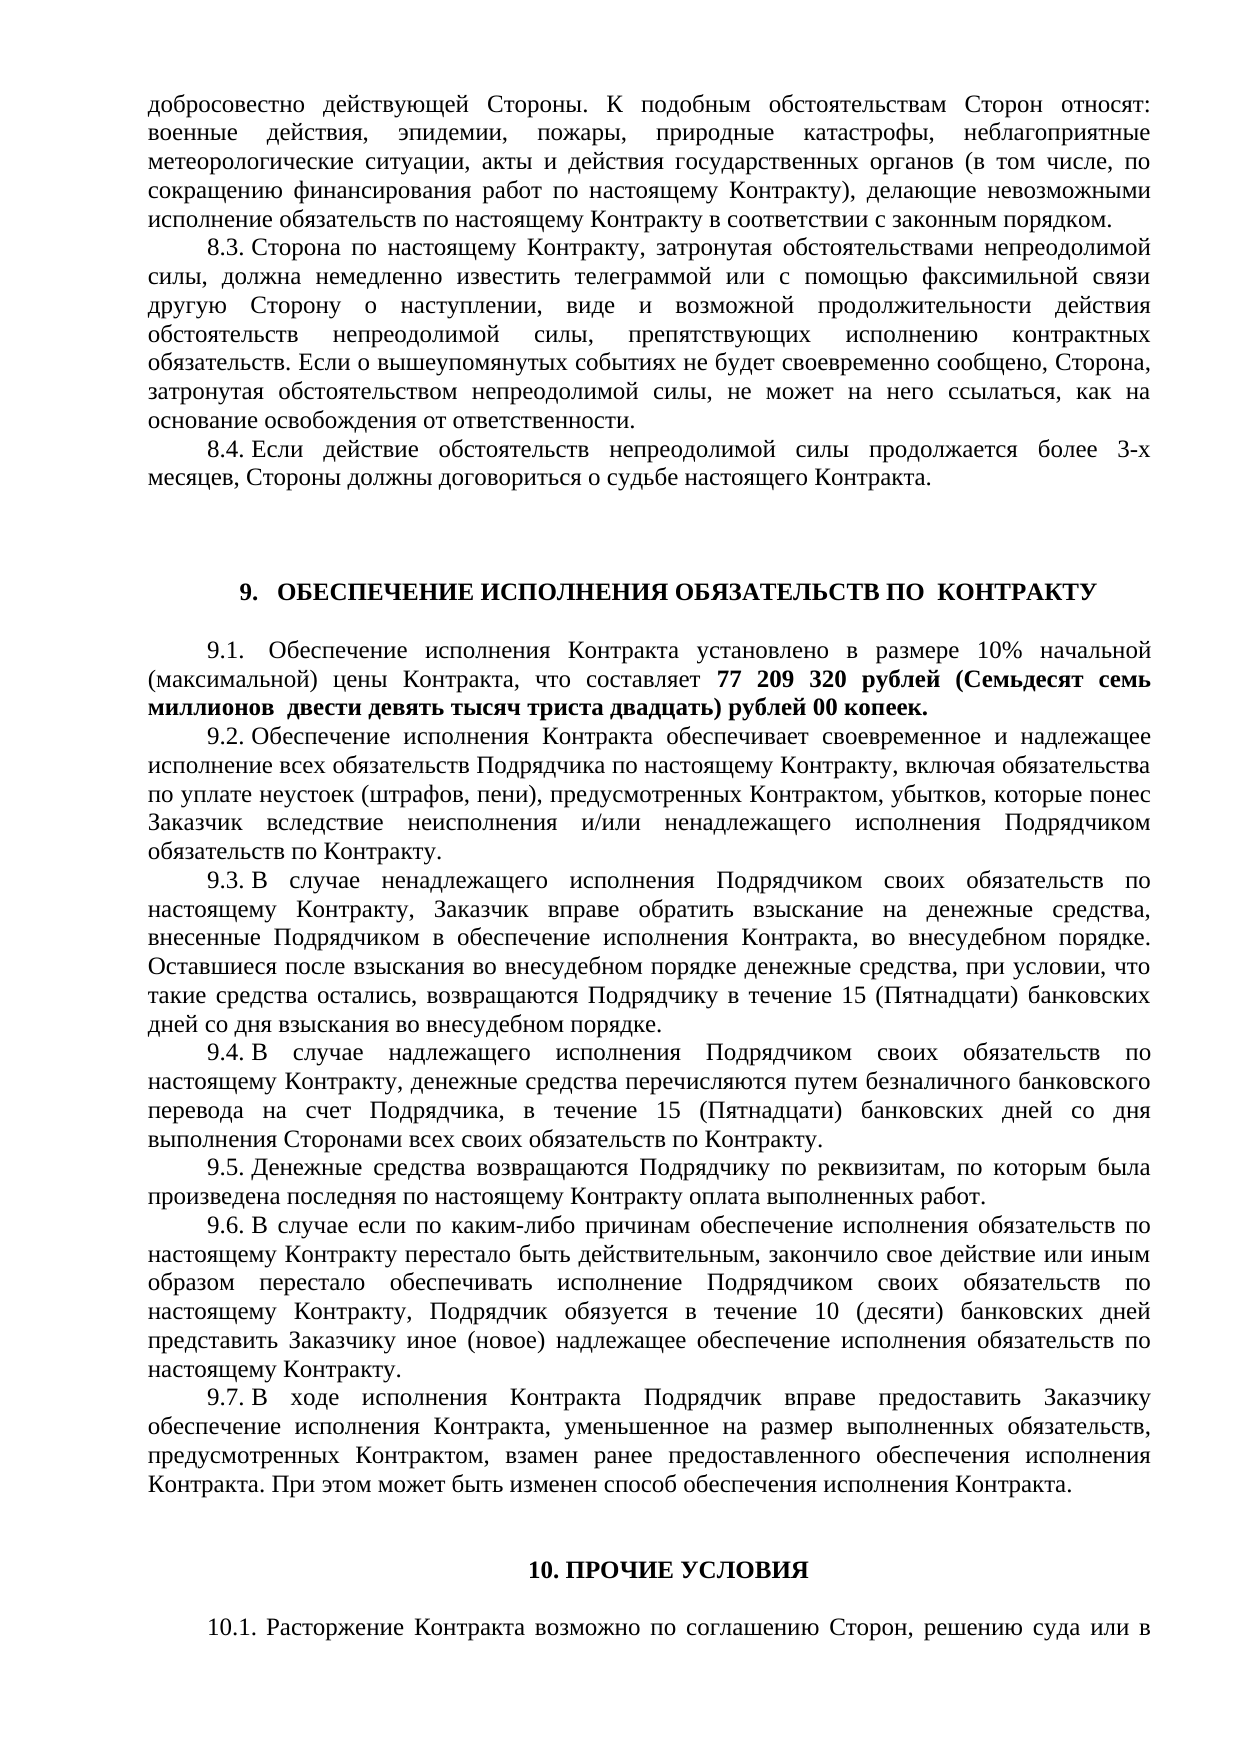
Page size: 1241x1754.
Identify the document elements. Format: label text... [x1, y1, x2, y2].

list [148, 89, 1152, 232]
list Если действие обстоятельств непреодолимой силы продолжается более 3-х месяцев, Стороны должны договориться о судьбе настоящего Контракта. [148, 434, 1152, 491]
list ОБЕСПЕЧЕНИЕ ИСПОЛНЕНИЯ ОБЯЗАТЕЛЬСТВ ПО КОНТРАКТУ [185, 577, 1152, 606]
list В случае надлежащего исполнения Подрядчиком своих обязательств по настоящему Контракту, денежные средства перечисляются путем безналичного банковского перевода на счет Подрядчика, в течение 15 (Пятнадцати) банковских дней со дня выполнения Сторонами всех своих обязательств по Контракту. [148, 1037, 1152, 1152]
list Денежные средства возвращаются Подрядчику по реквизитам, по которым была произведена последняя по настоящему Контракту оплата выполненных работ. [148, 1152, 1152, 1210]
list Сторона по настоящему Контракту, затронутая обстоятельствами непреодолимой силы, должна немедленно известить телеграммой или с помощью факсимильной связи другую Сторону о наступлении, виде и возможной продолжительности действия обстоятельств непреодолимой силы, препятствующих исполнению контрактных обязательств. Если о вышеупомянутых событиях не будет своевременно сообщено, Сторона, затронутая обстоятельством непреодолимой силы, не может на него ссылаться, как на основание освобождения от ответственности. [148, 232, 1152, 434]
list ПРОЧИЕ УСЛОВИЯ [185, 1555, 1152, 1584]
list В ходе исполнения Контракта Подрядчик вправе предоставить Заказчику обеспечение исполнения Контракта, уменьшенное на размер выполненных обязательств, предусмотренных Контрактом, взамен ранее предоставленного обеспечения исполнения Контракта. При этом может быть изменен способ обеспечения исполнения Контракта. [148, 1382, 1152, 1497]
list В случае ненадлежащего исполнения Подрядчиком своих обязательств по настоящему Контракту, Заказчик вправе обратить взыскание на денежные средства, внесенные Подрядчиком в обеспечение исполнения Контракта, во внесудебном порядке. Оставшиеся после взыскания во внесудебном порядке денежные средства, при условии, что такие средства остались, возвращаются Подрядчику в течение 15 (Пятнадцати) банковских дней со дня взыскания во внесудебном порядке. [148, 865, 1152, 1037]
list Обеспечение исполнения Контракта обеспечивает своевременное и надлежащее исполнение всех обязательств Подрядчика по настоящему Контракту, включая обязательства по уплате неустоек (штрафов, пени), предусмотренных Контрактом, убытков, которые понес Заказчик вследствие неисполнения и/или ненадлежащего исполнения Подрядчиком обязательств по Контракту. [148, 721, 1152, 865]
list Обеспечение исполнения Контракта установлено в размере 10% начальной (максимальной) цены Контракта, что составляет 77 209 320 рублей (Семьдесят семь миллионов двести девять тысяч триста двадцать) рублей 00 копеек. [148, 635, 1152, 721]
list В случае если по каким-либо причинам обеспечение исполнения обязательств по настоящему Контракту перестало быть действительным, закончило свое действие или иным образом перестало обеспечивать исполнение Подрядчиком своих обязательств по настоящему Контракту, Подрядчик обязуется в течение 10 (десяти) банковских дней представить Заказчику иное (новое) надлежащее обеспечение исполнения обязательств по настоящему Контракту. [148, 1210, 1152, 1382]
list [148, 1612, 1152, 1641]
